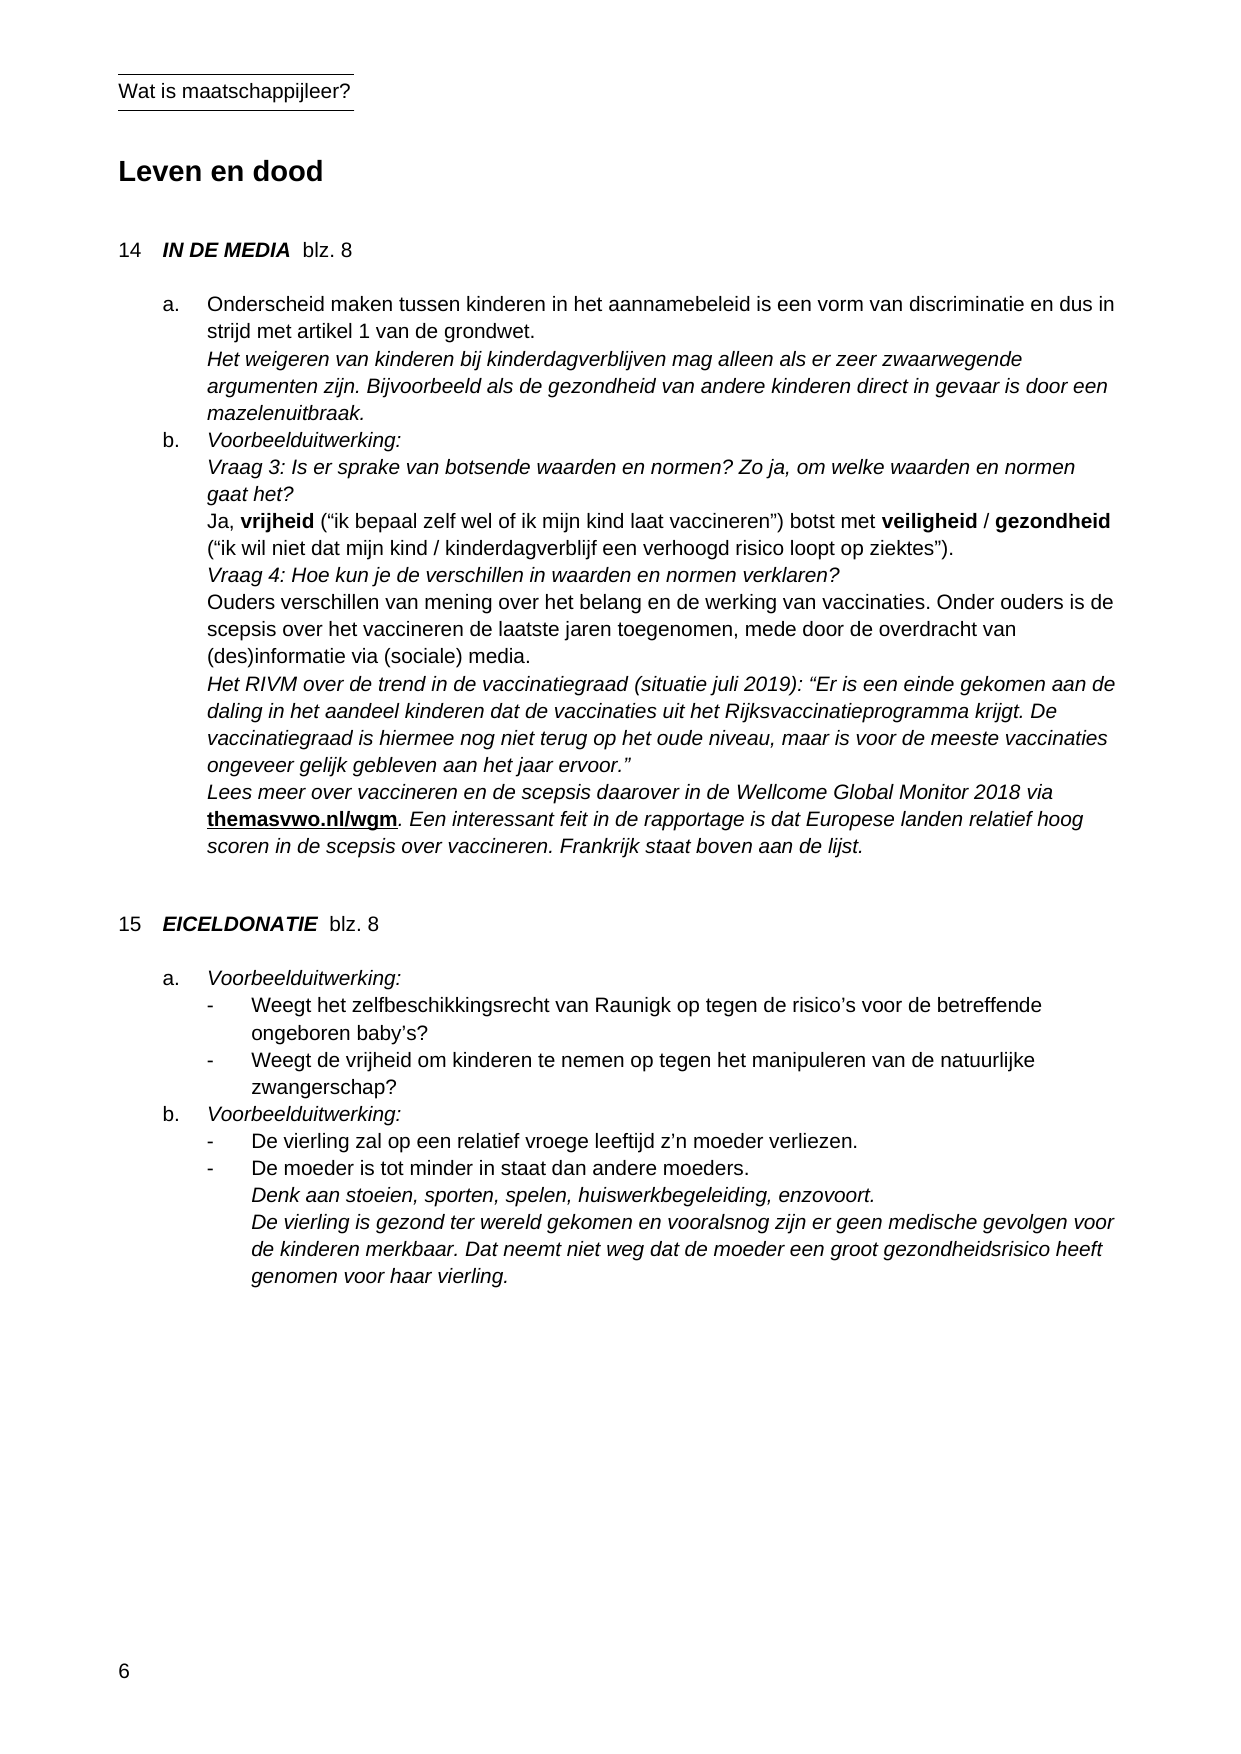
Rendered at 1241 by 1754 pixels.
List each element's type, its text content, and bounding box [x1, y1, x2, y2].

text Vraag 4: Hoe kun je de verschillen in waarden en normen verklaren? [207, 560, 1122, 587]
text Denk aan stoeien, sporten, spelen, huiswerkbegeleiding, enzovoort. [251, 1180, 1122, 1207]
text a. Voorbeelduitwerking: [162, 963, 1122, 990]
text - De moeder is tot minder in staat dan andere moeders. [207, 1153, 1122, 1180]
text b. Voorbeelduitwerking: [162, 1098, 1122, 1126]
text Ja, vrijheid (“ik bepaal zelf wel of ik mijn kind laat vaccineren”) botst met veiligheid / gezondheid (“ik wil niet dat mijn kind / kinderdagverblijf een verhoogd risico loopt op ziektes”). [207, 506, 1122, 560]
text a. Onderscheid maken tussen kinderen in het aannamebeleid is een vorm van discriminatie en dus in strijd met artikel 1 van de grondwet. [162, 289, 1122, 343]
text Het RIVM over de trend in de vaccinatiegraad (situatie juli 2019): “Er is een einde gekomen aan de daling in het aandeel kinderen dat de vaccinaties uit het Rijksvaccinatieprogramma krijgt. De vaccinatiegraad is hiermee nog niet terug op het oude niveau, maar is voor de meeste vaccinaties ongeveer gelijk gebleven aan het jaar ervoor.” [207, 668, 1122, 777]
text Vraag 3: Is er sprake van botsende waarden en normen? Zo ja, om welke waarden en normen gaat het? [207, 452, 1122, 506]
text 15 EICELDONATIE blz. 8 [118, 909, 1122, 936]
text 14 IN DE MEDIA blz. 8 [118, 235, 1122, 262]
text Lees meer over vaccineren en de scepsis daarover in de Wellcome Global Monitor 2018 via themasvwo.nl/wgm. Een interessant feit in de rapportage is dat Europese landen relatief hoog scoren in de scepsis over vaccineren. Frankrijk staat boven aan de lijst. [207, 777, 1122, 858]
text b. Voorbeelduitwerking: [162, 424, 1122, 452]
subtitle Leven en dood [118, 153, 1122, 187]
text - Weegt het zelfbeschikkingsrecht van Raunigk op tegen de risico’s voor de betreffende ongeboren baby’s? [207, 990, 1122, 1044]
text De vierling is gezond ter wereld gekomen en vooralsnog zijn er geen medische gevolgen voor de kinderen merkbaar. Dat neemt niet weg dat de moeder een groot gezondheidsrisico heeft genomen voor haar vierling. [251, 1207, 1122, 1288]
text - Weegt de vrijheid om kinderen te nemen op tegen het manipuleren van de natuurlijke zwangerschap? [207, 1044, 1122, 1098]
text Ouders verschillen van mening over het belang en de werking van vaccinaties. Onder ouders is de scepsis over het vaccineren de laatste jaren toegenomen, mede door de overdracht van (des)informatie via (sociale) media. [207, 587, 1122, 668]
text - De vierling zal op een relatief vroege leeftijd z’n moeder verliezen. [207, 1126, 1122, 1153]
text Het weigeren van kinderen bij kinderdagverblijven mag alleen als er zeer zwaarwegende argumenten zijn. Bijvoorbeeld als de gezondheid van andere kinderen direct in gevaar is door een mazelenuitbraak. [207, 343, 1122, 424]
